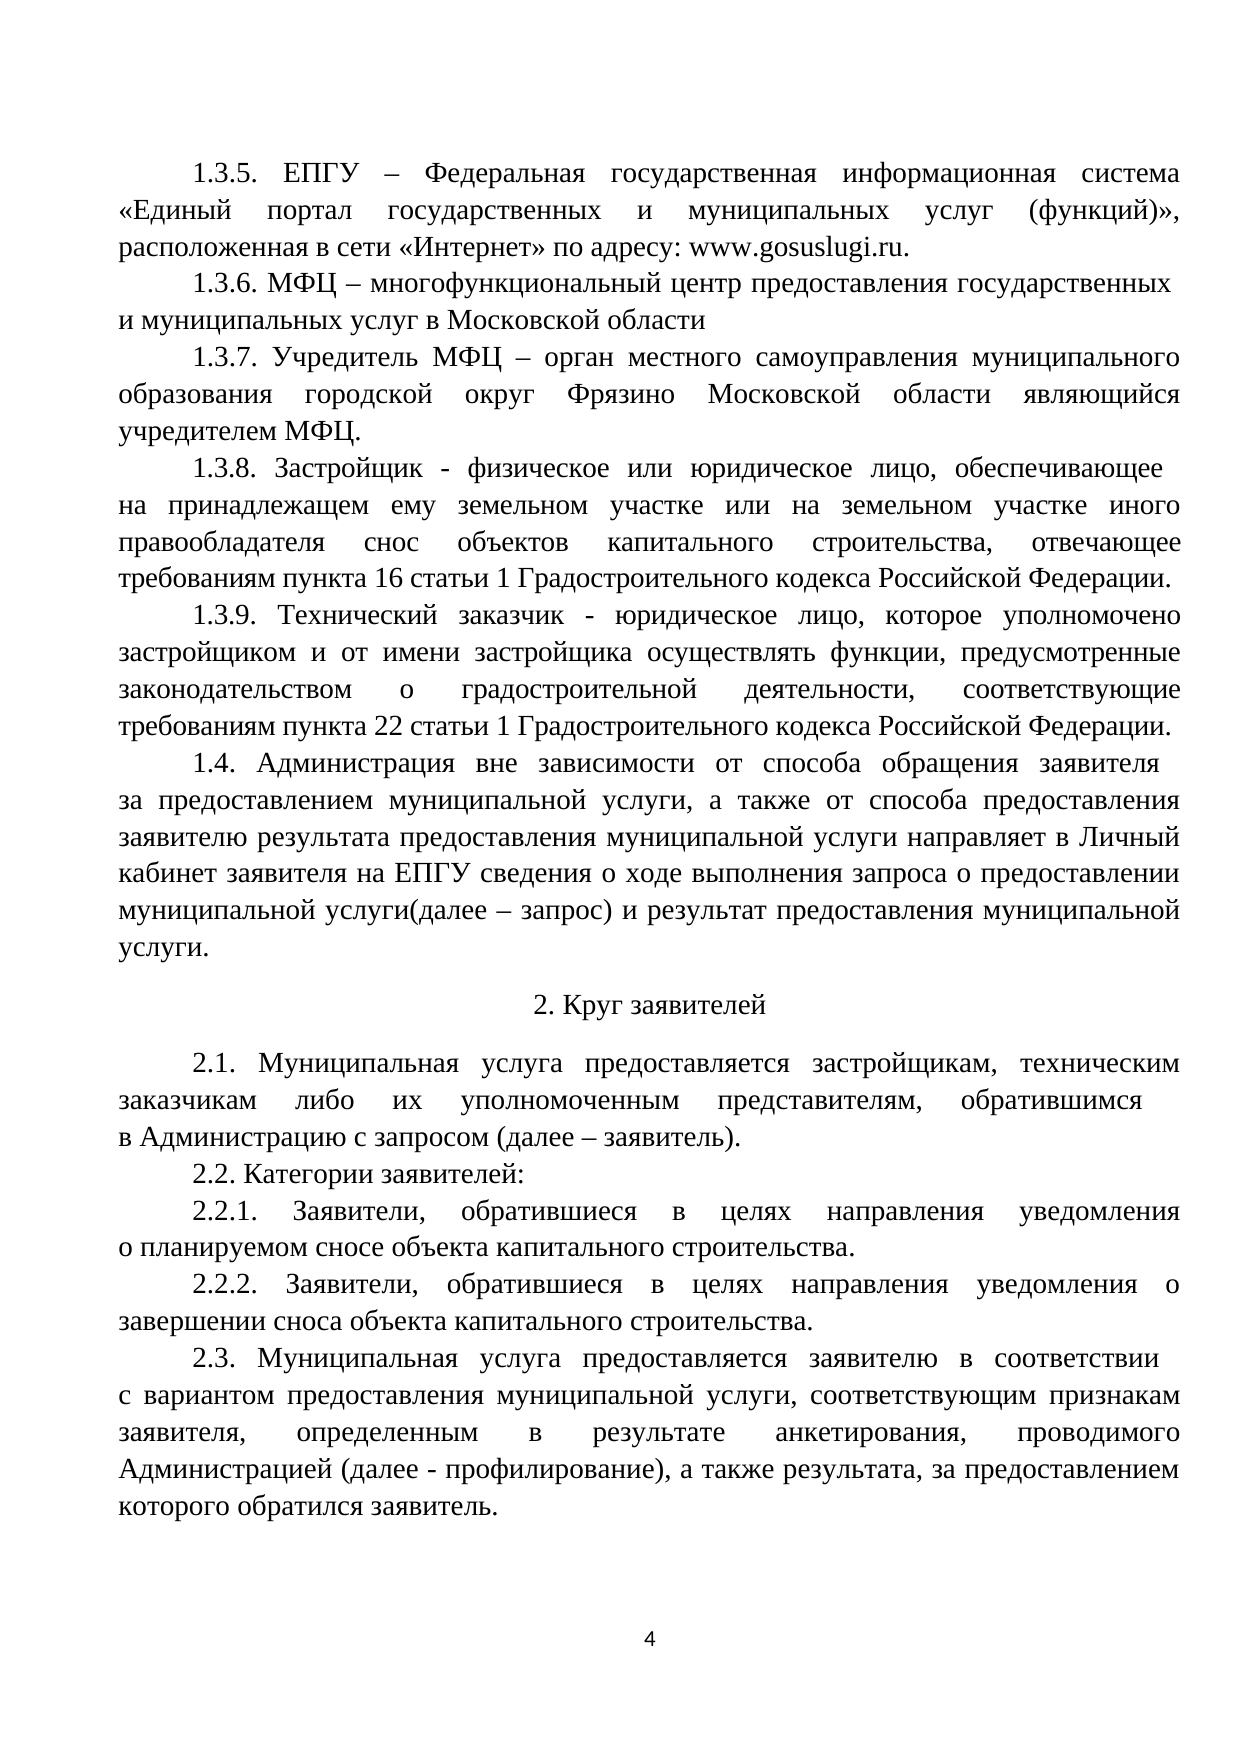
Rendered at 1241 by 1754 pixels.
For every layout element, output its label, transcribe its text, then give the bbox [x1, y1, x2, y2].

text 2.2. Категории заявителей: [118, 1156, 1181, 1189]
text 1.3.9. Технический заказчик - юридическое лицо, которое уполномочено застройщиком и от имени застройщика осуществлять функции, предусмотренные законодательством о градостроительной деятельности, соответствующие требованиям пункта 22 статьи 1 Градостроительного кодекса Российской Федерации. [118, 597, 1181, 742]
subtitle 2. Круг заявителей [118, 987, 1181, 1021]
text 1.3.5. ЕПГУ – Федеральная государственная информационная система «Единый портал государственных и муниципальных услуг (функций)», расположенная в сети «Интернет» по адресу: www.gosuslugi.ru. [118, 155, 1181, 262]
text 2.3. Муниципальная услуга предоставляется заявителю в соответствии с вариантом предоставления муниципальной услуги, соответствующим признакам заявителя, определенным в результате анкетирования, проводимого Администрацией (далее - профилирование), а также результата, за предоставлением которого обратился заявитель. [118, 1340, 1181, 1521]
text 2.2.2. Заявители, обратившиеся в целях направления уведомления о завершении сноса объекта капитального строительства. [118, 1266, 1181, 1337]
text 2.2.1. Заявители, обратившиеся в целях направления уведомления о планируемом сносе объекта капитального строительства. [118, 1193, 1181, 1263]
text 2.1. Муниципальная услуга предоставляется застройщикам, техническим заказчикам либо их уполномоченным представителям, обратившимся в Администрацию с запросом (далее – заявитель). [118, 1045, 1181, 1152]
text 1.3.7. Учредитель МФЦ – орган местного самоуправления муниципального образования городской округ Фрязино Московской области являющийся учредителем МФЦ. [118, 339, 1181, 447]
text 1.3.6. МФЦ – многофункциональный центр предоставления государственных и муниципальных услуг в Московской области [118, 266, 1181, 336]
text 1.4. Администрация вне зависимости от способа обращения заявителя за предоставлением муниципальной услуги, а также от способа предоставления заявителю результата предоставления муниципальной услуги направляет в Личный кабинет заявителя на ЕПГУ сведения о ходе выполнения запроса о предоставлении муниципальной услуги(далее – запрос) и результат предоставления муниципальной услуги. [118, 745, 1181, 963]
text 1.3.8. Застройщик - физическое или юридическое лицо, обеспечивающее на принадлежащем ему земельном участке или на земельном участке иного правообладателя снос объектов капитального строительства, отвечающее требованиям пункта 16 статьи 1 Градостроительного кодекса Российской Федерации. [118, 450, 1181, 594]
